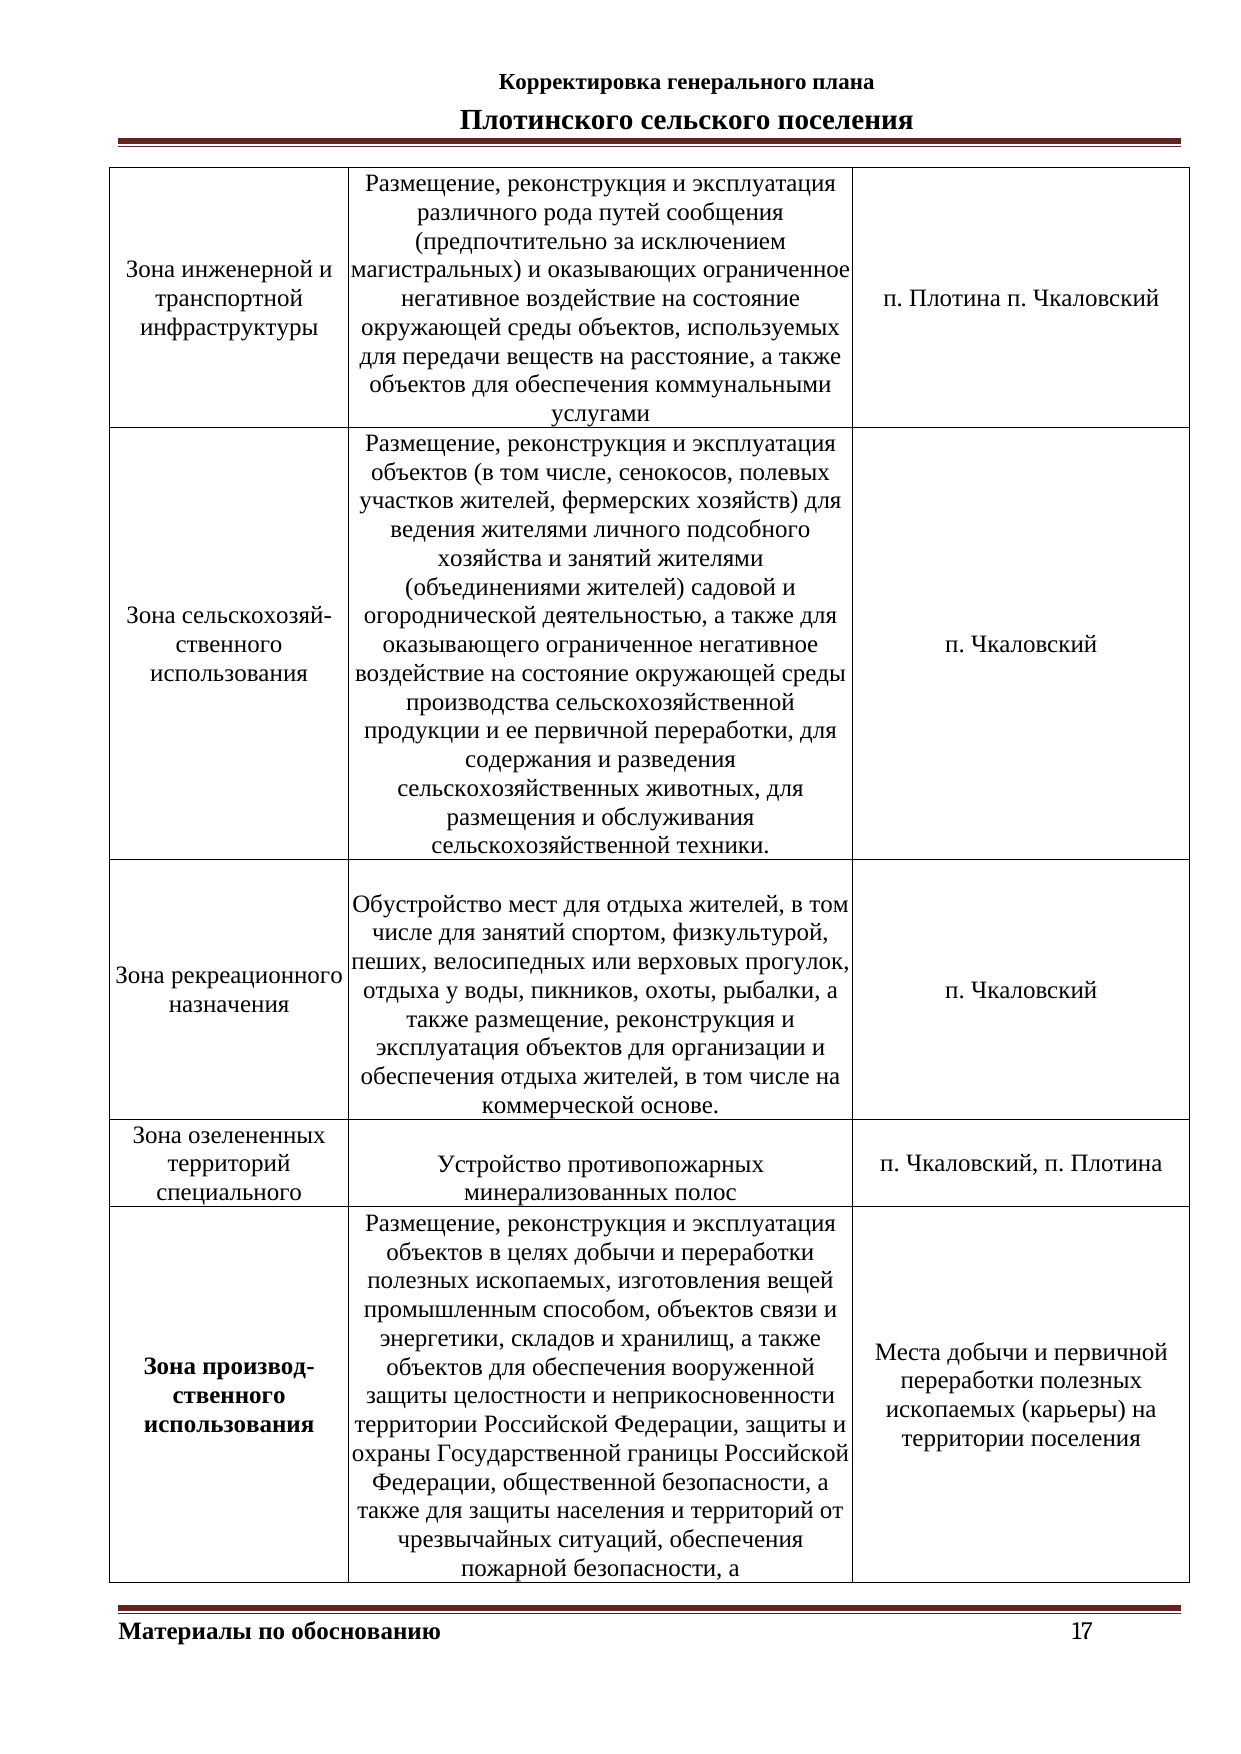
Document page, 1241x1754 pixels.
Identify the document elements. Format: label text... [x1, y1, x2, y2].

table_cell Размещение, реконструкция и эксплуатация объектов (в том числе, сенокосов, полевых участков жителей, фермерских хозяйств) для ведения жителями личного подсобного хозяйства и занятий жителями (объединениями жителей) садовой и огороднической деятельностью, а также для оказывающего ограниченное негативное воздействие на состояние окружающей среды производства сельскохозяйственной продукции и ее первичной переработки, для содержания и разведения сельскохозяйственных животных, для размещения и обслуживания сельскохозяйственной техники. [349, 428, 852, 859]
table_cell Зона производственного использования [110, 1207, 348, 1582]
table_cell Зона инженерной и транспортной инфраструктуры [110, 168, 348, 427]
table_cell Зона рекреационного назначения [110, 860, 348, 1119]
table_cell п. Чкаловский [853, 428, 1189, 859]
table_cell Размещение, реконструкция и эксплуатация различного рода путей сообщения (предпочтительно за исключением магистральных) и оказывающих ограниченное негативное воздействие на состояние окружающей среды объектов, используемых для передачи веществ на расстояние, а также объектов для обеспечения коммунальными услугами [349, 168, 852, 427]
table_cell п. Чкаловский [853, 860, 1189, 1119]
table_cell Зона озелененных территорий специального использования [110, 1120, 348, 1206]
table_cell п. Плотина п. Чкаловский [853, 168, 1189, 427]
table_cell Зона сельскохозяйственного использования [110, 428, 348, 859]
table_cell Места добычи и первичной переработки полезных ископаемых (карьеры) на территории поселения [853, 1207, 1189, 1582]
table_cell Обустройство мест для отдыха жителей, в том числе для занятий спортом, физкультурой, пеших, велосипедных или верховых прогулок, отдыха у воды, пикников, охоты, рыбалки, а также размещение, реконструкция и эксплуатация объектов для организации и обеспечения отдыха жителей, в том числе на коммерческой основе. [349, 860, 852, 1119]
table_cell п. Чкаловский, п. Плотина [853, 1120, 1189, 1206]
table_cell Размещение, реконструкция и эксплуатация объектов в целях добычи и переработки полезных ископаемых, изготовления вещей промышленным способом, объектов связи и энергетики, складов и хранилищ, а также объектов для обеспечения вооруженной защиты целостности и неприкосновенности территории Российской Федерации, защиты и охраны Государственной границы Российской Федерации, общественной безопасности, а также для защиты населения и территорий от чрезвычайных ситуаций, обеспечения пожарной безопасности, а [349, 1207, 852, 1582]
table_cell Устройство противопожарных минерализованных полос [349, 1120, 852, 1206]
